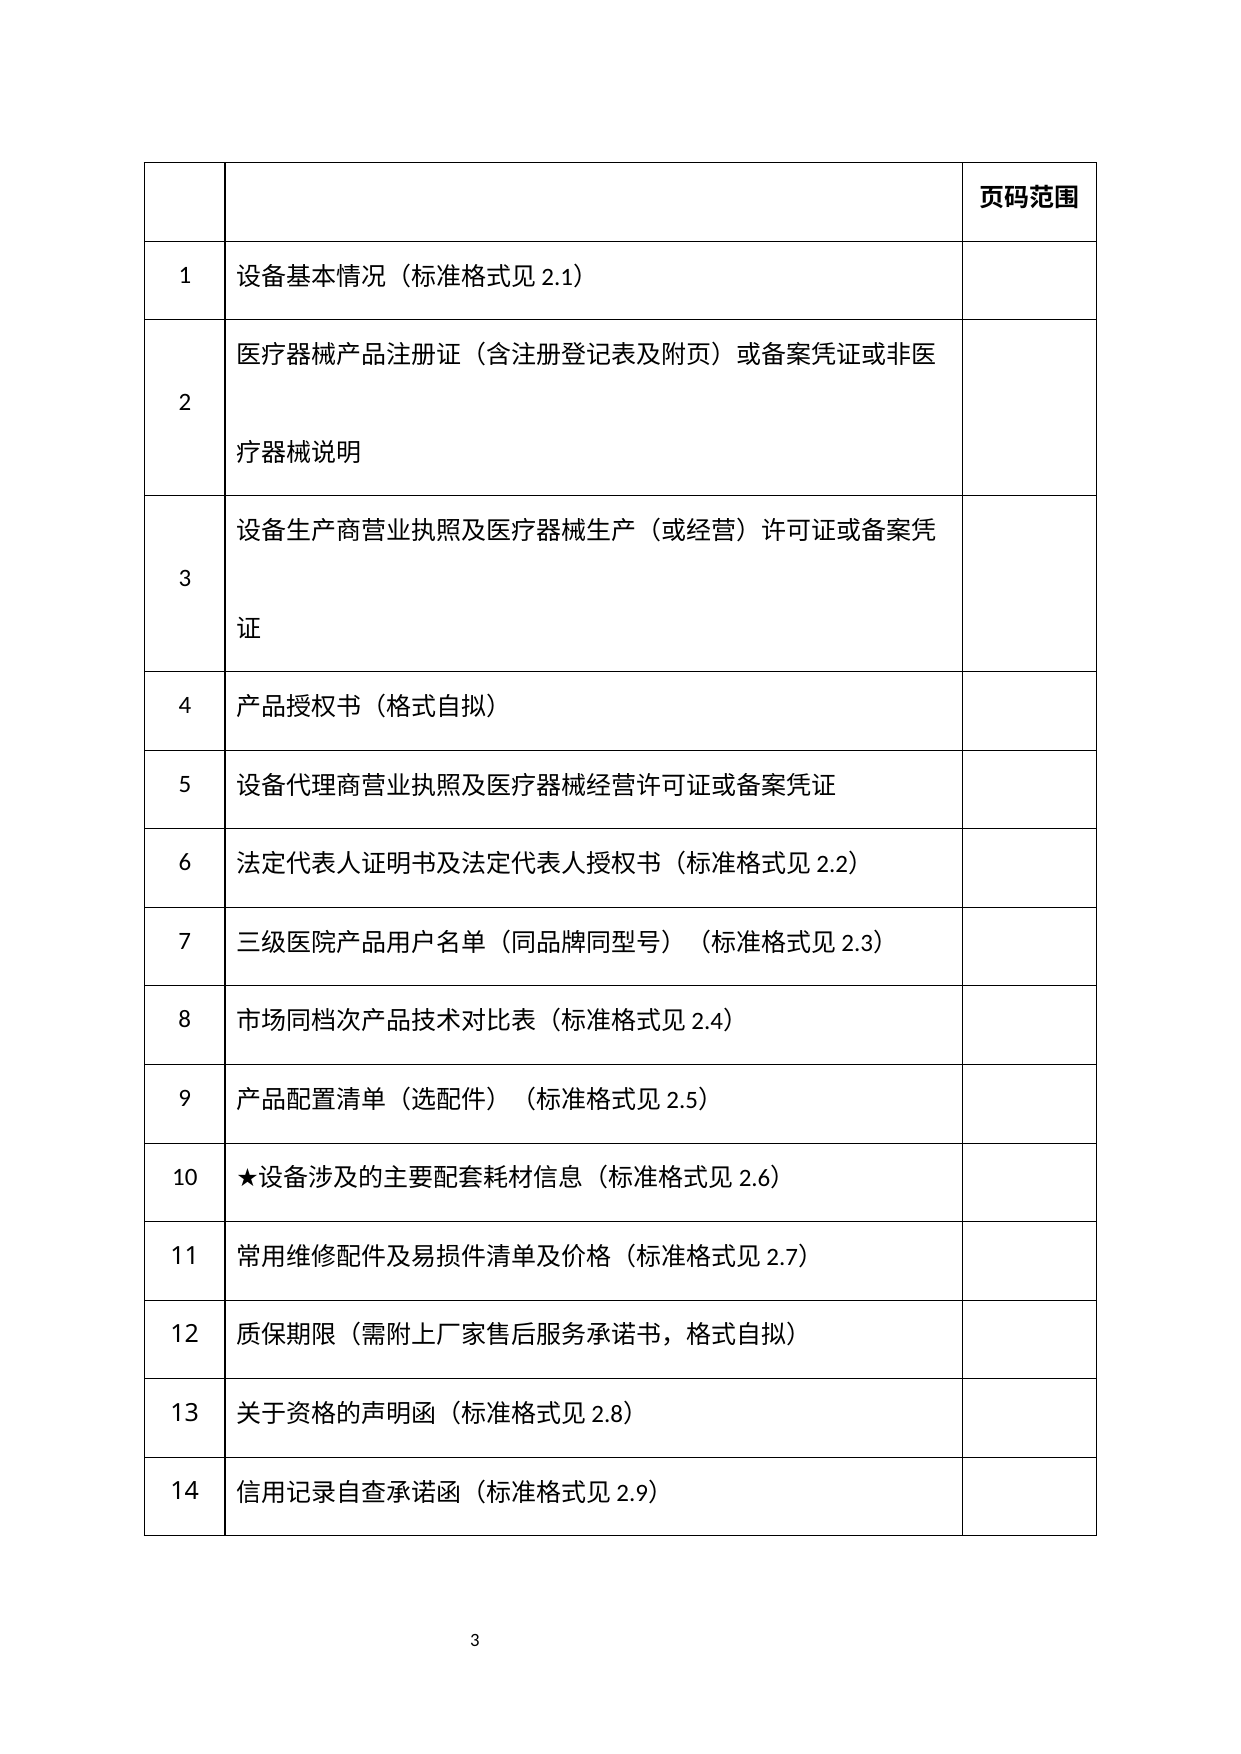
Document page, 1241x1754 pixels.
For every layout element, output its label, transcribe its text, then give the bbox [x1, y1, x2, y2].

table_cell [963, 672, 1096, 750]
table_cell [963, 908, 1096, 985]
table_cell 8 [145, 986, 224, 1064]
table_cell 产品授权书（格式自拟） [226, 672, 962, 750]
table_cell 设备生产商营业执照及医疗器械生产（或经营）许可证或备案凭证 [226, 496, 962, 671]
table_cell [963, 751, 1096, 828]
table_cell 12 [145, 1301, 224, 1378]
table_cell 2 [145, 320, 224, 495]
table_cell 三级医院产品用户名单（同品牌同型号）（标准格式见2.3） [226, 908, 962, 985]
table_cell 14 [145, 1458, 224, 1535]
table_cell 3 [145, 496, 224, 671]
table_cell ★设备涉及的主要配套耗材信息（标准格式见2.6） [226, 1144, 962, 1221]
table_cell [963, 320, 1096, 495]
table_cell 10 [145, 1144, 224, 1221]
table_cell 1 [145, 242, 224, 319]
table_cell 9 [145, 1065, 224, 1142]
table_cell 11 [145, 1222, 224, 1299]
table_cell 关于资格的声明函（标准格式见2.8） [226, 1379, 962, 1457]
table_cell [963, 1379, 1096, 1457]
table_cell [963, 496, 1096, 671]
table_header 资料所在页码范围 [963, 163, 1096, 241]
table_cell 市场同档次产品技术对比表（标准格式见2.4） [226, 986, 962, 1064]
table_cell 设备代理商营业执照及医疗器械经营许可证或备案凭证 [226, 751, 962, 828]
table_cell 7 [145, 908, 224, 985]
table_cell 医疗器械产品注册证（含注册登记表及附页）或备案凭证或非医疗器械说明 [226, 320, 962, 495]
table_cell 法定代表人证明书及法定代表人授权书（标准格式见2.2） [226, 829, 962, 907]
table_cell 信用记录自查承诺函（标准格式见2.9） [226, 1458, 962, 1535]
table_cell 5 [145, 751, 224, 828]
table_cell [963, 1144, 1096, 1221]
table_cell [963, 1458, 1096, 1535]
table_cell 设备基本情况（标准格式见2.1） [226, 242, 962, 319]
table_header 资料名称 [226, 163, 962, 241]
table_cell 常用维修配件及易损件清单及价格（标准格式见2.7） [226, 1222, 962, 1299]
table_header 序号 [145, 163, 224, 241]
table_cell [963, 1301, 1096, 1378]
table_cell 6 [145, 829, 224, 907]
table_cell [963, 986, 1096, 1064]
table_cell [963, 1065, 1096, 1142]
table_cell 质保期限（需附上厂家售后服务承诺书，格式自拟） [226, 1301, 962, 1378]
table_cell 4 [145, 672, 224, 750]
table_cell 产品配置清单（选配件）（标准格式见2.5） [226, 1065, 962, 1142]
table_cell [963, 242, 1096, 319]
table_cell 13 [145, 1379, 224, 1457]
table_cell [963, 1222, 1096, 1299]
table_cell [963, 829, 1096, 907]
